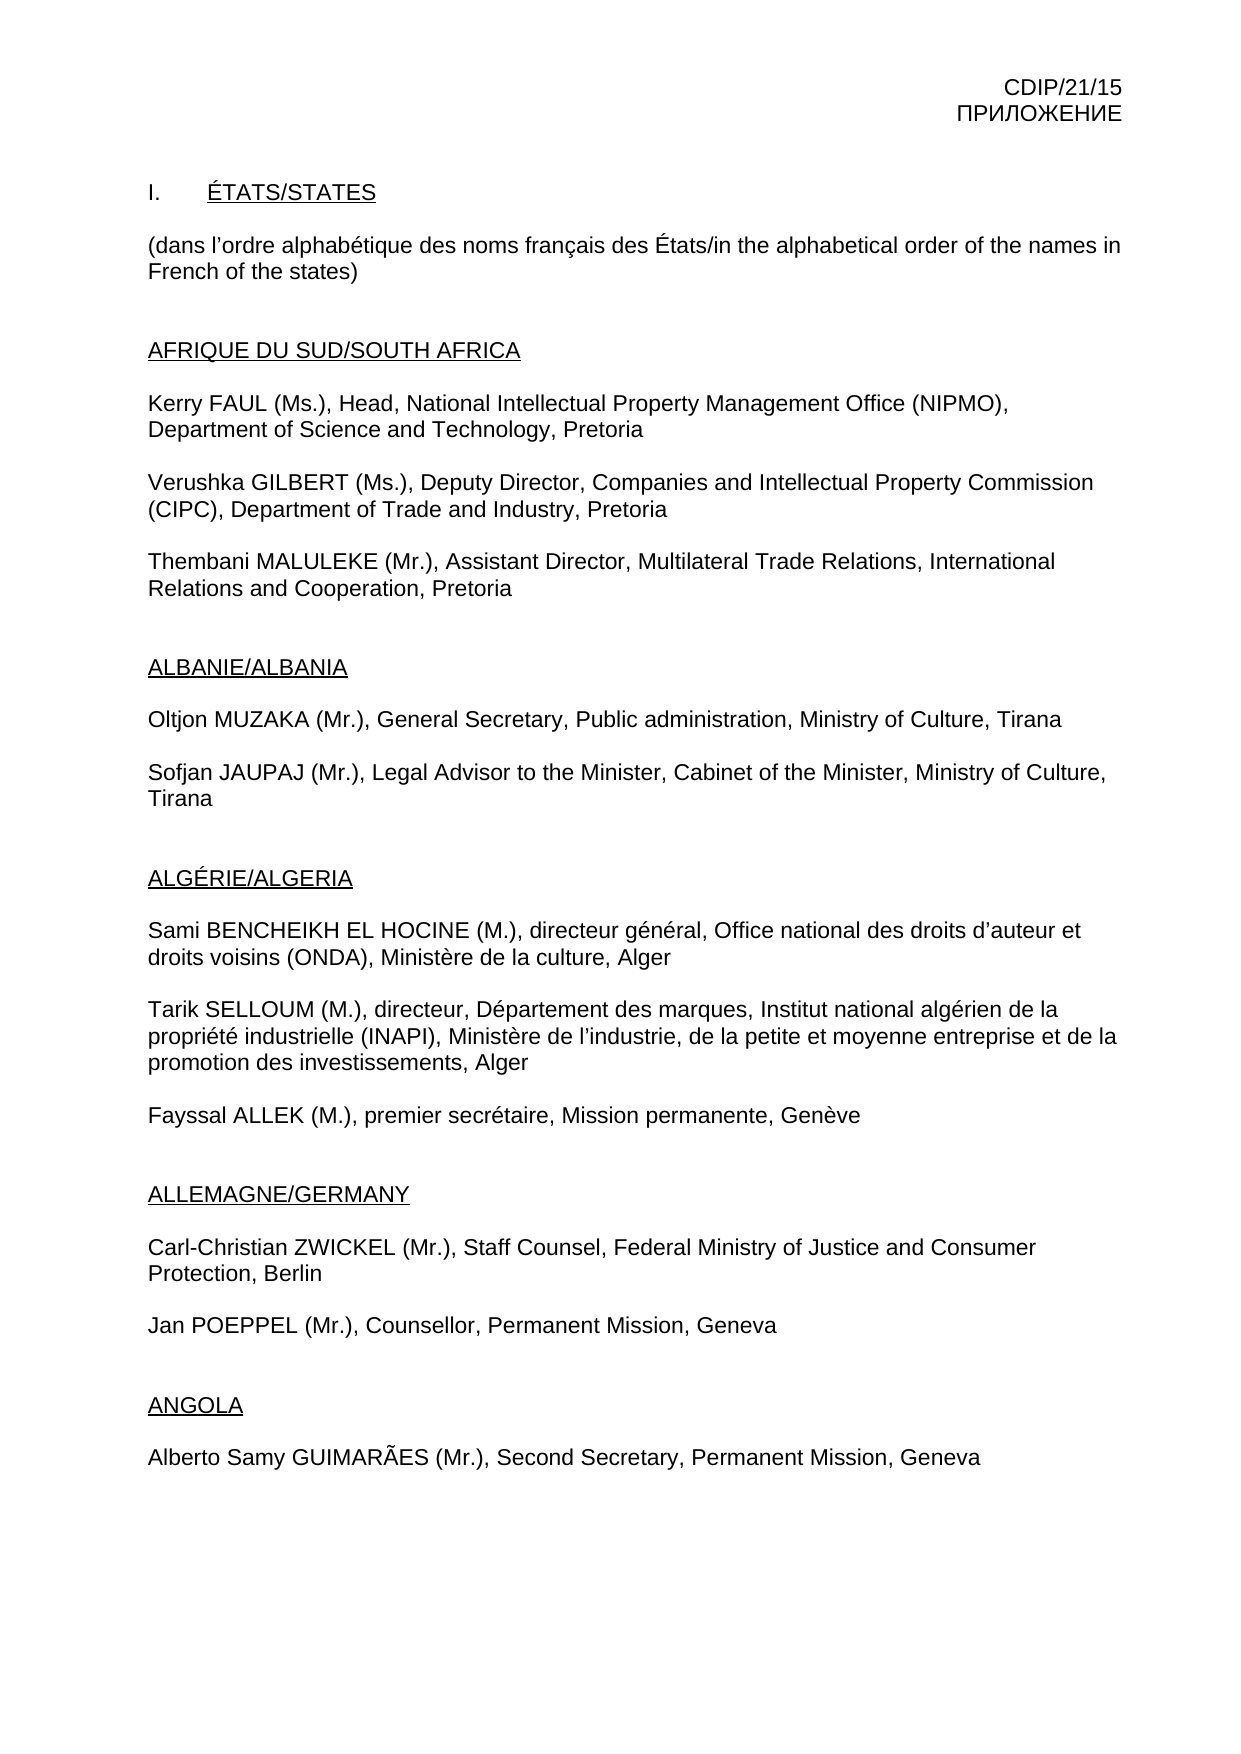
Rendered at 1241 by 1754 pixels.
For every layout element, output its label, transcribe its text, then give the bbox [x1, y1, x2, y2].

text Oltjon MUZAKA (Mr.), General Secretary, Public administration, Ministry of Culture, Tirana [148, 706, 1122, 733]
text (dans l’ordre alphabétique des noms français des États/in the alphabetical order of the names in French of the states) [148, 232, 1122, 285]
text Alberto Samy GUIMARÃES (Mr.), Second Secretary, Permanent Mission, Geneva [148, 1444, 1122, 1471]
text ANGOLA [148, 1392, 1122, 1418]
text Verushka GILBERT (Ms.), Deputy Director, Companies and Intellectual Property Commission (CIPC), Department of Trade and Industry, Pretoria [148, 469, 1122, 522]
text ALLEMAGNE/GERMANY [148, 1181, 1122, 1207]
text Thembani MALULEKE (Mr.), Assistant Director, Multilateral Trade Relations, International Relations and Cooperation, Pretoria [148, 548, 1122, 601]
text Jan POEPPEL (Mr.), Counsellor, Permanent Mission, Geneva [148, 1312, 1122, 1339]
text Fayssal ALLEK (M.), premier secrétaire, Mission permanente, Genève [148, 1102, 1122, 1128]
text ALBANIE/ALBANIA [148, 654, 1122, 680]
text AFRIQUE DU SUD/SOUTH AFRICA [148, 337, 1122, 364]
text Carl-Christian ZWICKEL (Mr.), Staff Counsel, Federal Ministry of Justice and Consumer Protection, Berlin [148, 1233, 1122, 1286]
text Sofjan JAUPAJ (Mr.), Legal Advisor to the Minister, Cabinet of the Minister, Ministry of Culture, Tirana [148, 759, 1122, 812]
text Sami BENCHEIKH EL HOCINE (M.), directeur général, Office national des droits d’auteur et droits voisins (ONDA), Ministère de la culture, Alger [148, 917, 1122, 970]
text Tarik SELLOUM (M.), directeur, Département des marques, Institut national algérien de la propriété industrielle (INAPI), Ministère de l’industrie, de la petite et moyenne entreprise et de la promotion des investissements, Alger [148, 996, 1122, 1075]
text ALGÉRIE/ALGERIA [148, 864, 1122, 891]
text I. ÉTATS/STATES [148, 179, 1122, 206]
text Kerry FAUL (Ms.), Head, National Intellectual Property Management Office (NIPMO), Department of Science and Technology, Pretoria [148, 390, 1122, 443]
